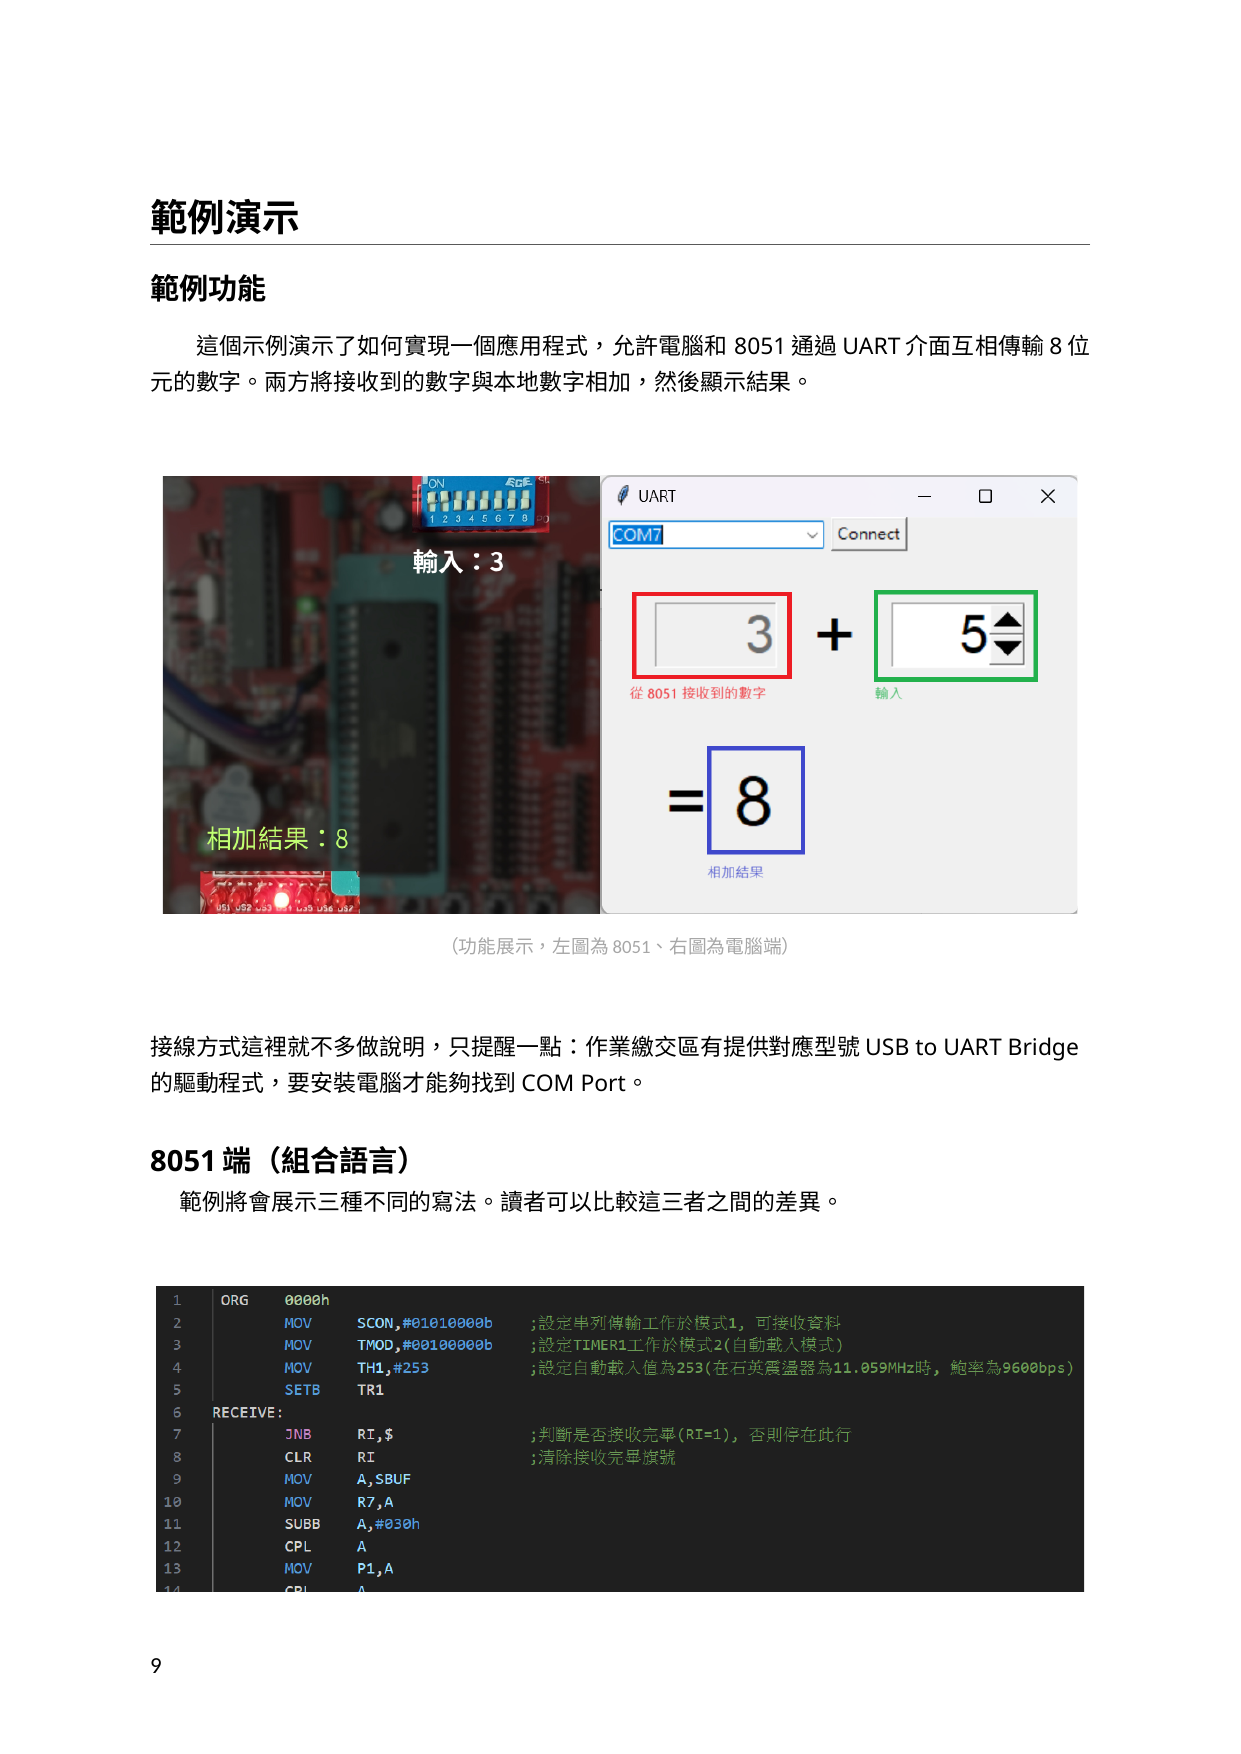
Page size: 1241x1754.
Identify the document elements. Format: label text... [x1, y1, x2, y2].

text 範例將會展示三種不同的寫法。讀者可以比較這三者之間的差異。 [150, 1183, 1090, 1217]
picture [481, 476, 493, 482]
picture [162, 475, 1078, 914]
text （功能展示，左圖為8051、右圖為電腦端） [150, 932, 1090, 959]
picture [156, 1286, 1085, 1592]
subtitle 8051端（組合語言） [150, 1138, 1090, 1180]
text 範例演示 [150, 187, 1090, 244]
text 這個示例演示了如何實現一個應用程式，允許電腦和8051通過UART介面互相傳輸8位元的數字。兩方將接收到的數字與本地數字相加，然後顯示結果。 [150, 328, 1090, 397]
text 範例功能 [150, 266, 1090, 308]
text 接線方式這裡就不多做說明，只提醒一點：作業繳交區有提供對應型號USB to UART Bridge的驅動程式，要安裝電腦才能夠找到COM Port。 [150, 1028, 1090, 1098]
picture [436, 476, 444, 486]
